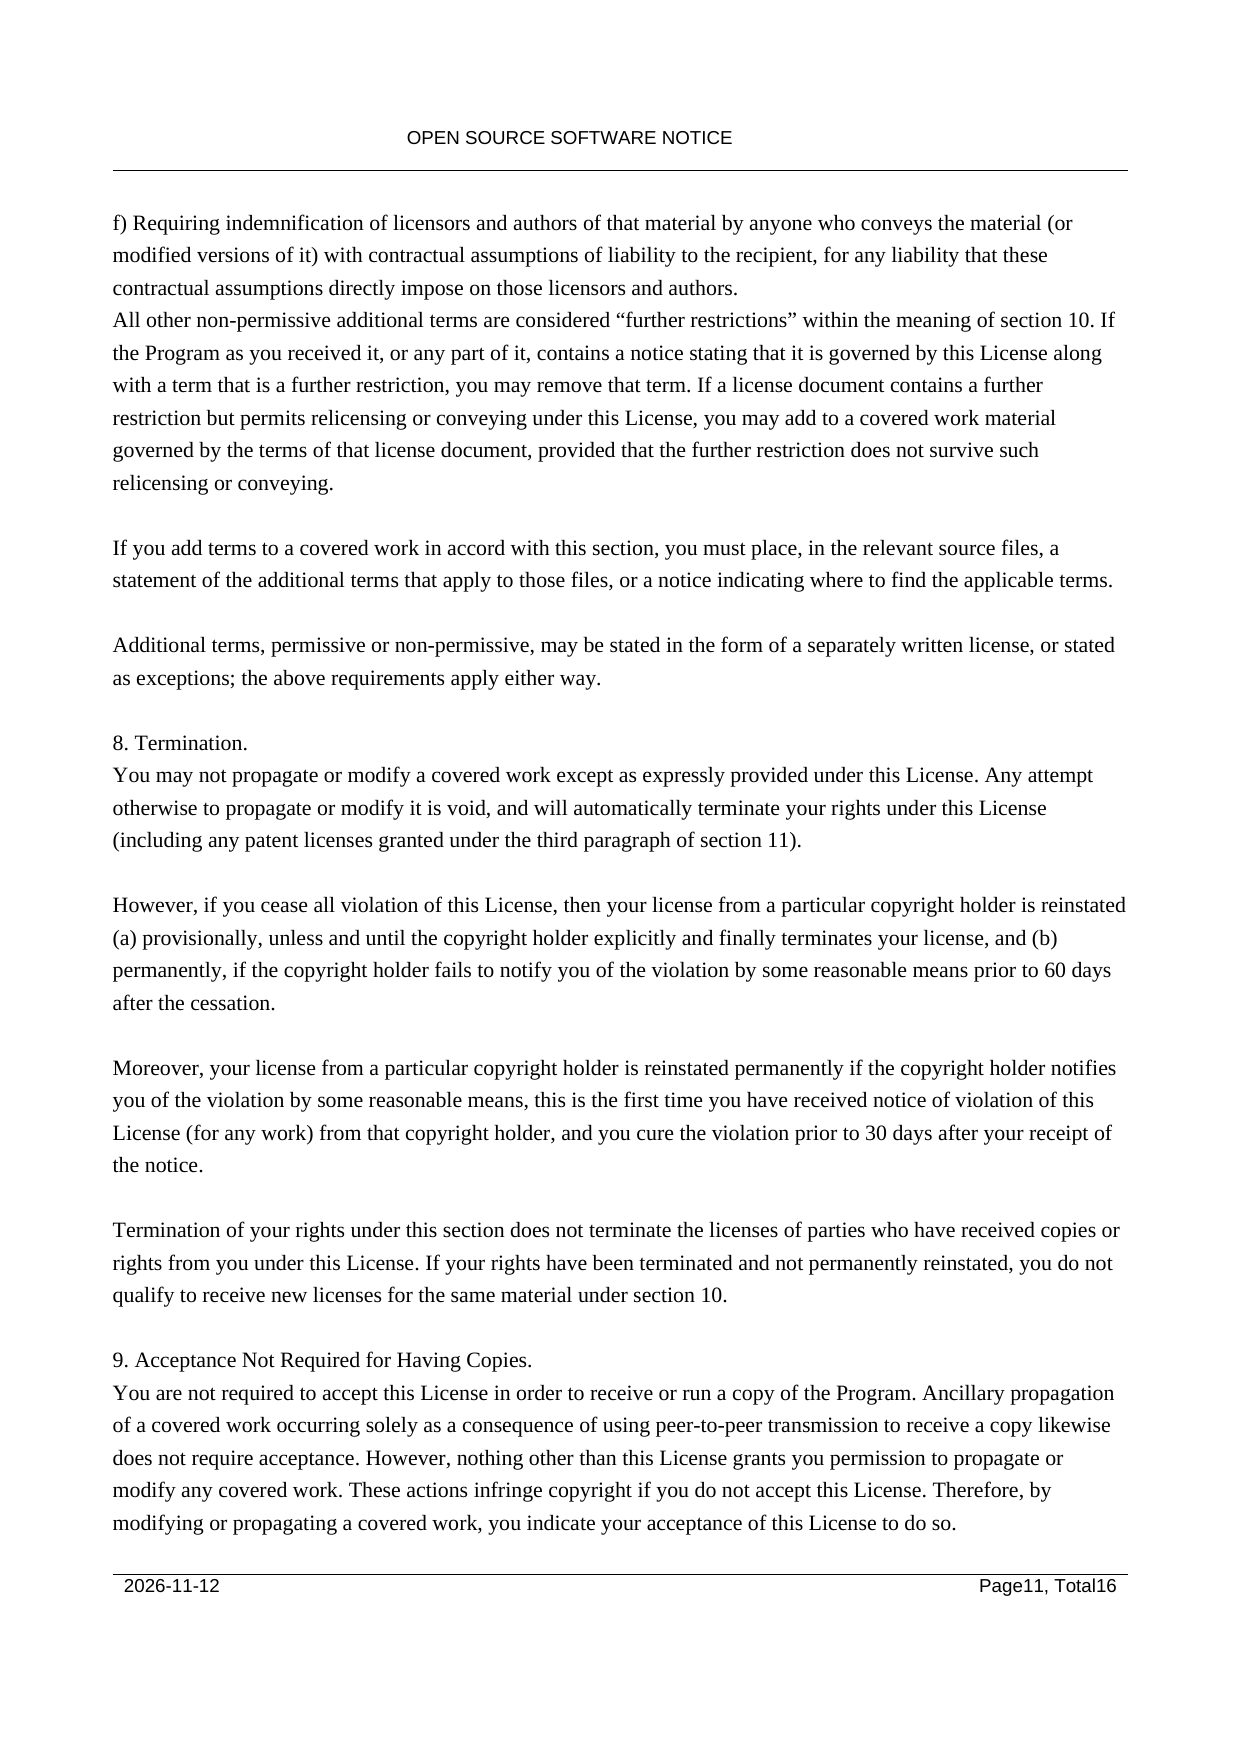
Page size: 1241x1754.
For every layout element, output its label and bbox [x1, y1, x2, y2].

text [112, 206, 1128, 1539]
